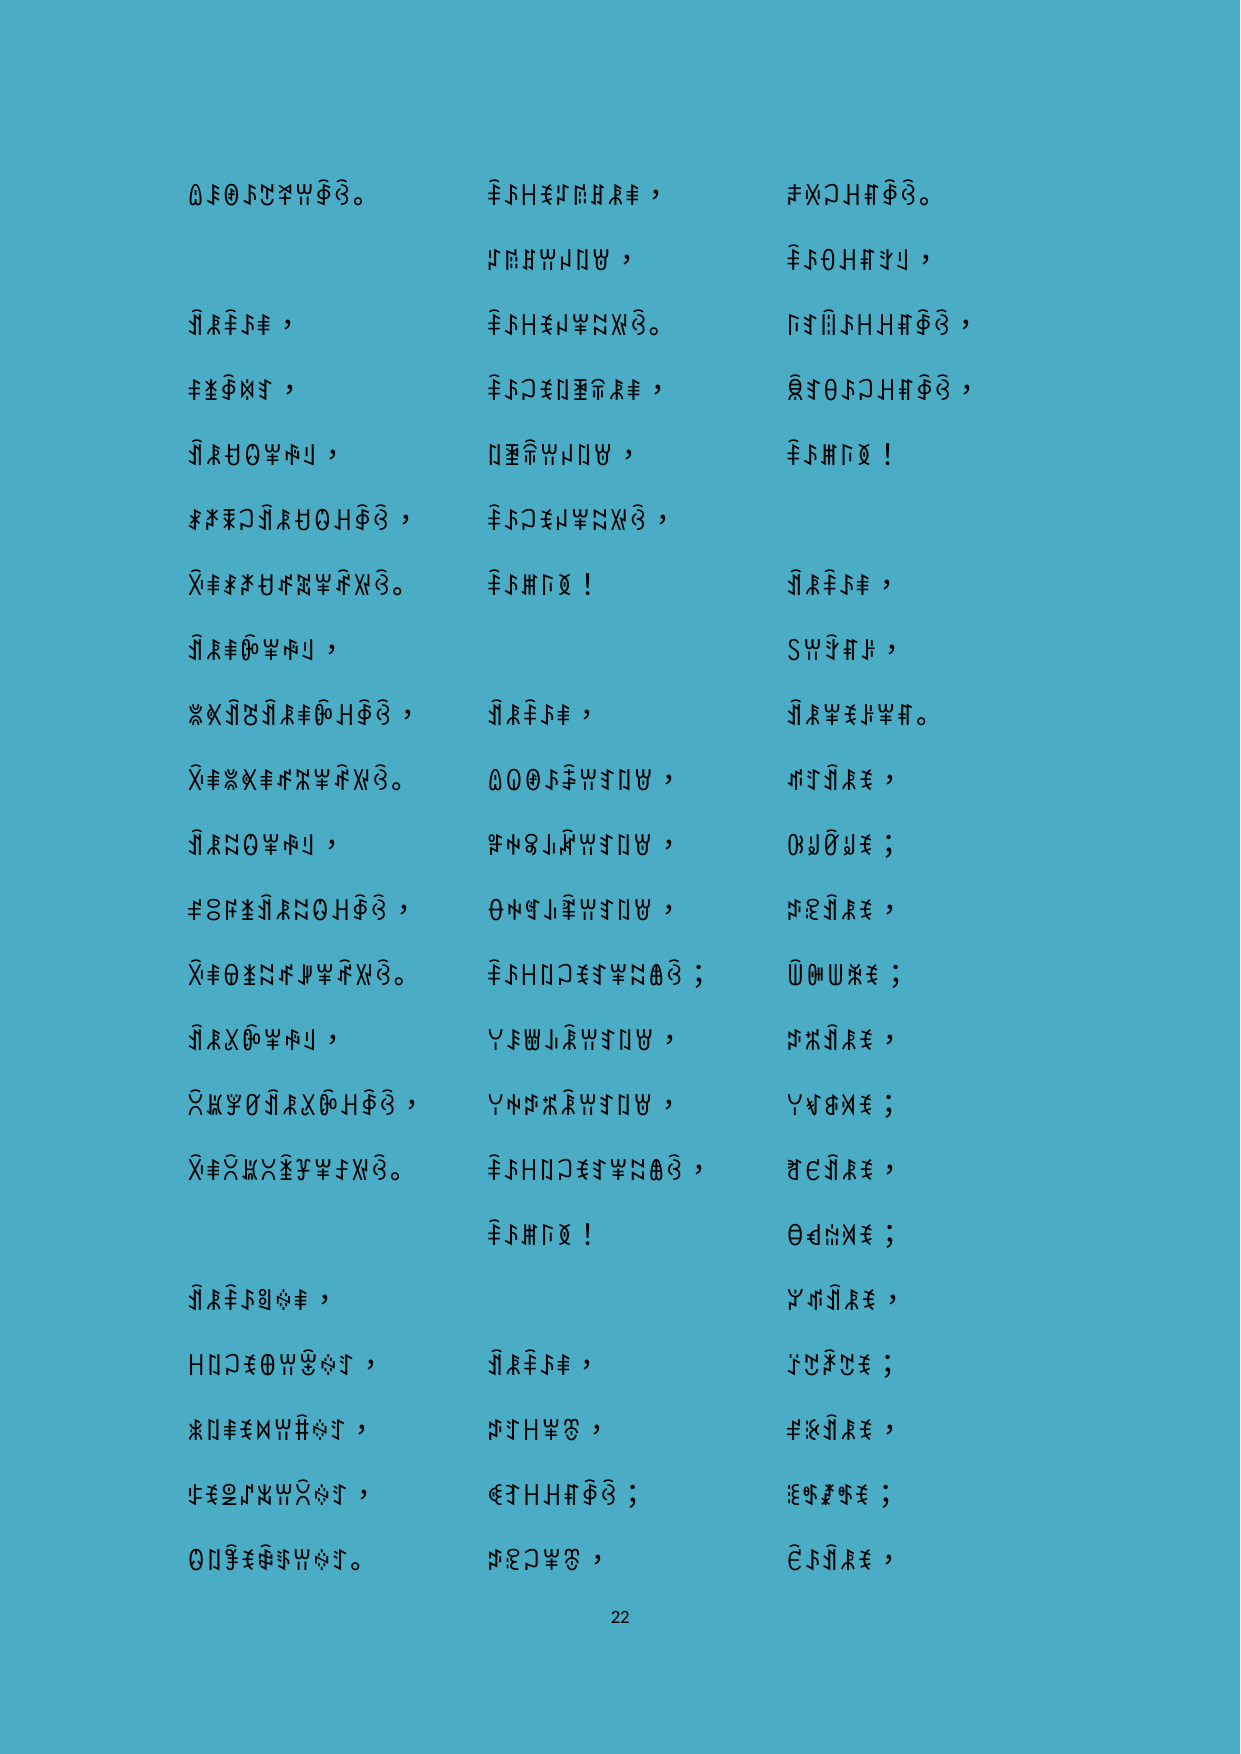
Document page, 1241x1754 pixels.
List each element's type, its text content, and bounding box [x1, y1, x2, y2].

text ꇢꇑꀉꍸꀉꂿꑌꐉꃅꇈꃲ， [187, 682, 454, 747]
text ꀉꂿꅩꌺꑌ， [487, 682, 753, 747]
text ꌩꃴꎑꄉꉂ； [786, 1072, 1053, 1137]
text ꃪꃹꅑꄉꉂ； [786, 1202, 1053, 1267]
text ꋋꑌꇣꑐꇤꁦꐞꂸꄐꑟꃲ。 [187, 1137, 454, 1202]
text ꁮꄸꀉꂿꉂ， [786, 747, 1053, 812]
text ꌩꑭꁯꎓꂾꀕꆏꇁꇐ， [487, 1072, 753, 1137]
text ꇣꑐꇇꀜꀉꂿꊪꐉꃅꇈꃲ， [187, 1072, 454, 1137]
text ꃺꇁꑌꉂꉙꀕꐙꍈꄸ， [187, 1397, 454, 1462]
text ꅩꌺꌡꃅꐥꇬꆹ， [786, 227, 1053, 292]
text ꀉꂿꅩꌺꑌ， [487, 1332, 753, 1397]
text ꅩꌺꃀꉂꇁꄿꋖꂿꑌ， [487, 357, 753, 422]
text ꁯꆮꃀꂸꁨ， [487, 1527, 753, 1592]
text ꊖꆈꀿꃅꐥꇈꃲ； [487, 1462, 753, 1527]
text ꅩꌺꎮꑍꅉ！ [487, 552, 753, 617]
text ꅏꁏꅐꆗꉂ； [786, 942, 1053, 1007]
text ꅩꌺꎮꑍꅉ！ [487, 1202, 753, 1267]
text ꑍꆏꈧꌺꀿꃅꐥꇈꃲ， [786, 292, 1053, 357]
text ꀉꂿꅩꌺꑠꍈꑌ， [187, 1267, 454, 1332]
text ꇱꋓꍬꀕꈤꇁꇐ， [487, 227, 753, 292]
text ꐋꇁꊇꉂꑖꈈꀕꍈꄸ。 [187, 1527, 454, 1592]
text ꑾꌺꀉꂿꉂ， [786, 1527, 1053, 1592]
text ꌩꄩꇪꀮꂾꀕꆏꇁꇐ， [487, 1007, 753, 1072]
text ꋋꑌꇢꇑꑌꅲꄓꂸꅱꑟꃲ。 [187, 747, 454, 812]
text ꀿꇁꃀꉂꆺꀕꂂꍈꄸ， [187, 1332, 454, 1397]
text ꅩꌺꃀꉂꈤꂸꉆꑟꃲ， [487, 487, 753, 552]
text ꀉꂿꉆꐋꂸꊌꆹ， [187, 812, 454, 877]
text ꋋꑌꌷꁧꉆꅲꎼꂸꅱꑟꃲ。 [187, 942, 454, 1007]
text ꁯꄸꀿꂸꁨ， [487, 1397, 753, 1462]
text ꅙꑭꎽꀮꊜꀕꆏꇁꇐ， [487, 812, 753, 877]
text ꅩꌺꀿꇁꃀꉂꆏꂸꉆꇊꃲ； [487, 942, 753, 1007]
text ꑷꊭꀉꂿꉂ， [786, 1397, 1053, 1462]
text ꌊꆏꆪꌺꃀꃅꐥꇈꃲ， [786, 357, 1053, 422]
text ꀝꆽꀛꆽꉂ； [786, 812, 1053, 877]
text ꁯꎓꀉꂿꉂ， [786, 1007, 1053, 1072]
text ꋋꑌꑴꑆꀀꅲꐭꂸꅱꑟꃲ。 [187, 552, 454, 617]
text ꃢꁮꀉꂿꉂ， [786, 1267, 1053, 1332]
text ꂷꑭꉑꀮꍺꀕꆏꇁꇐ， [487, 877, 753, 942]
text ꅩꌺꀿꇁꃀꉂꆏꂸꉆꇊꃲ， [487, 1137, 753, 1202]
text ꀉꂿꅩꌺꑌ， [187, 292, 454, 357]
text ꑇꇖꑅꇖꉂ； [786, 1332, 1053, 1397]
text ꀉꂿꊪꐉꂸꊌꆹ， [187, 1007, 454, 1072]
text ꑷꈯꌬꁧꀉꂿꉆꐋꃅꇈꃲ， [187, 877, 454, 942]
text ꅩꌺꎮꑍꅉ！ [786, 422, 1053, 487]
text ꁯꆮꀉꂿꉂ， [786, 877, 1053, 942]
text ꑴꑆꎰꃀꀉꂿꀀꐋꃅꇈꃲ， [187, 487, 454, 552]
text ꅩꌺꀿꉂꈤꂸꉆꑟꃲ。 [487, 292, 753, 357]
text ꀉꂿꂸꉂꌠꂸꐥ。 [786, 682, 1053, 747]
text ꀉꂿꀀꐋꂸꊌꆹ， [187, 422, 454, 487]
text ꃈꉂꑓꁴꑰꀕꇣꍈꄸ， [187, 1462, 454, 1527]
text ꅔꐎꏰꌺꋵꀕꆏꇁꇐ， [487, 747, 753, 812]
text ꀉꂿꑌꐉꂸꊌꆹ， [187, 617, 454, 682]
text ꊫꑻꊨꑻꉂ； [786, 1462, 1053, 1527]
text ꅪꁧꇈꉈꆏ， [187, 357, 454, 422]
text ꐛꑿꀉꂿꉂ， [786, 1137, 1053, 1202]
text ꅩꌺꀿꉂꇱꋓꍬꂿꑌ， [487, 162, 753, 227]
text ꌧꏾꃀꃅꐥꇈꃲ。 [786, 162, 1053, 227]
text ꇙꀕꇫꐥꌠ， [786, 617, 1053, 682]
text ꅔꄩꏰꌺꇖꈭꀕꇈꃲ。 [187, 162, 454, 227]
text ꇁꄿꋕꀕꈤꇁꇐ， [487, 422, 753, 487]
text ꀉꂿꅩꌺꑌ， [786, 552, 1053, 617]
